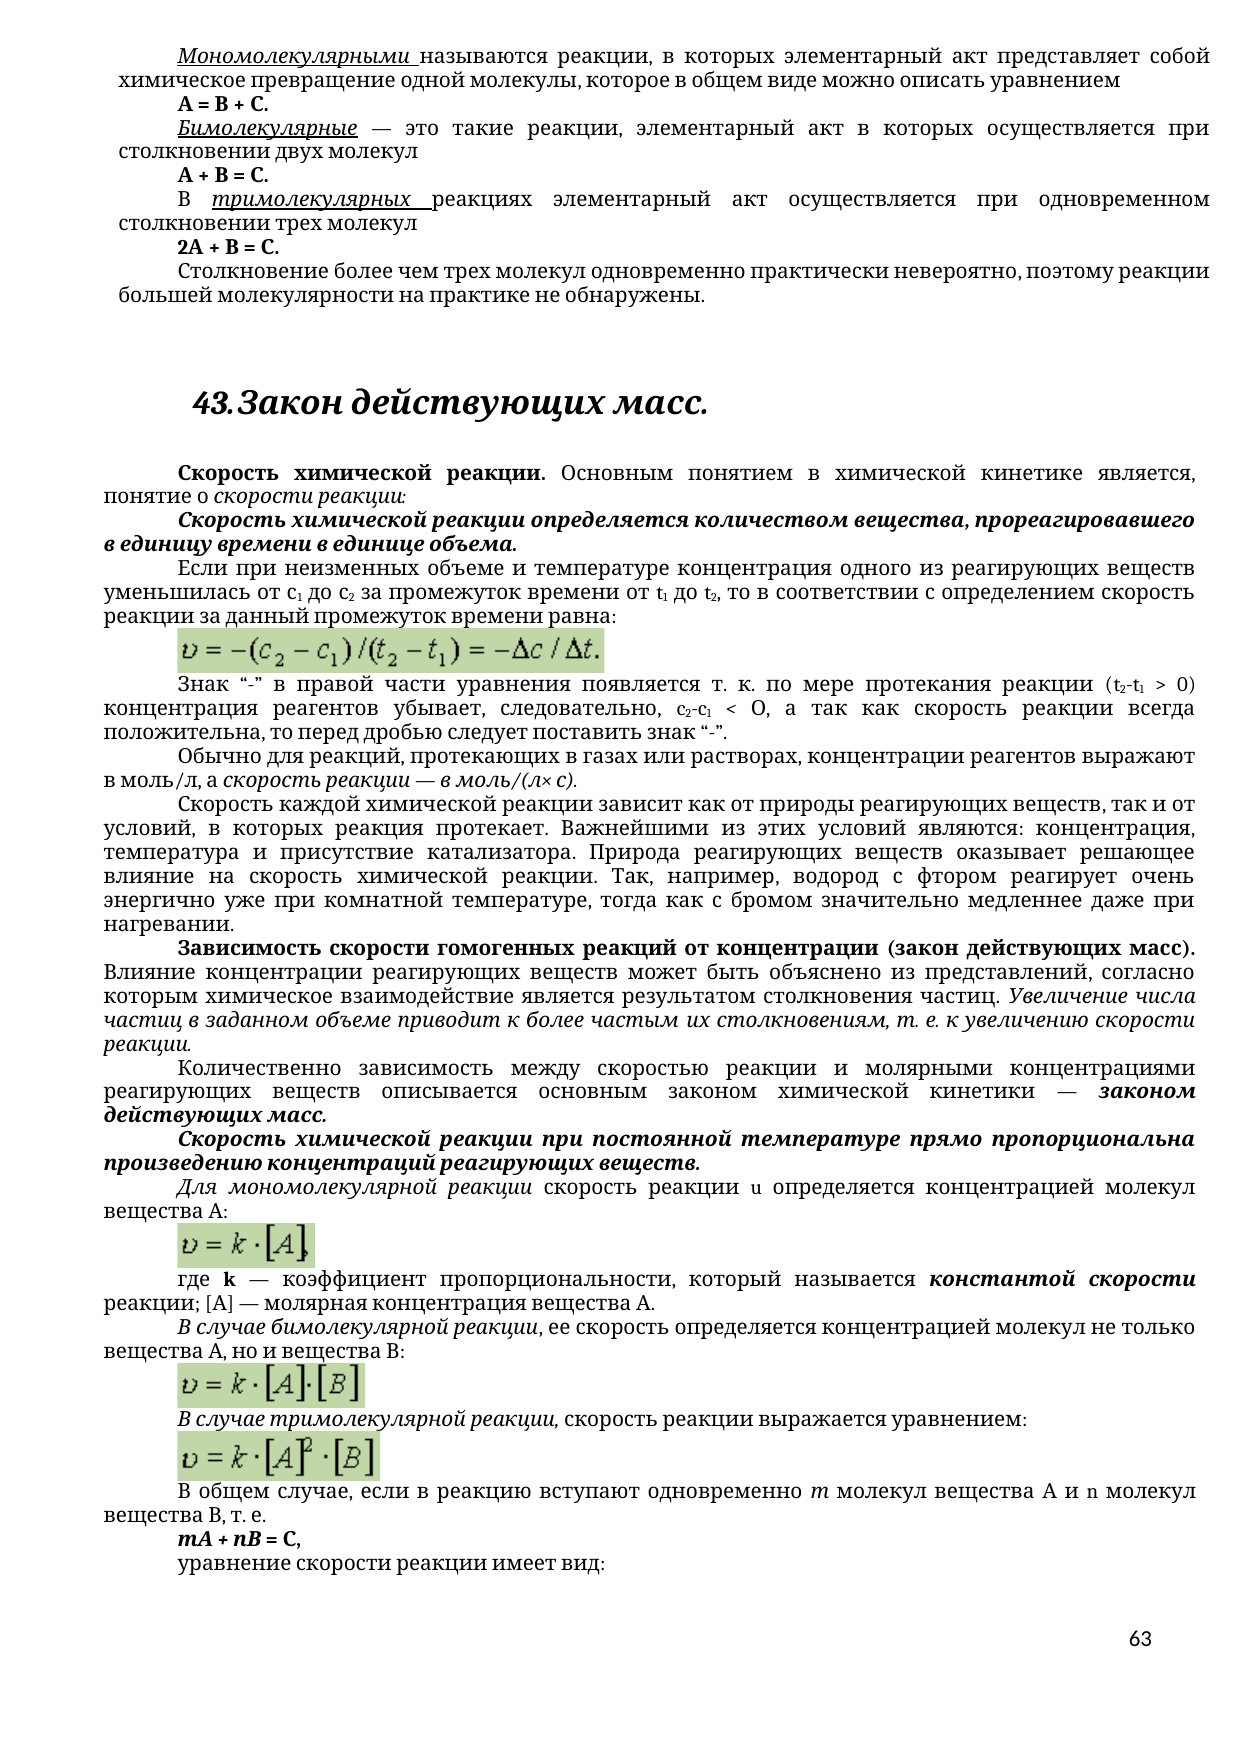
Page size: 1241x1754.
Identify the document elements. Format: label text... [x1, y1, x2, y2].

text В случае бимолекулярной реакции, ее скорость определяется концентрацией молекул не только вещества А, но и вещества В: [103, 1316, 1196, 1364]
text Бимолекулярные — это такие реакции, элементарный акт в которых осуществляется при столкновении двух молекул [118, 116, 1211, 164]
picture [177, 1431, 381, 1481]
text Мономолекулярными называются реакции, в которых элементарный акт представляет собой химическое превращение одной молекулы, которое в общем виде можно описать уравнением [118, 44, 1211, 92]
text Знак “-” в правой части уравнения появляется т. к. по мере протекания реакции (t2-t1 > 0) концентрация реагентов убывает, следовательно, c2-c1 < О, а так как скорость реакции всегда положительна, то перед дробью следует поставить знак “-”. [103, 673, 1196, 745]
text Скорость химической реакции. Основным понятием в химической кинетике является, понятие о скорости реакции: [103, 461, 1196, 509]
text Количественно зависимость между скоростью реакции и молярными концентрациями реагирующих веществ описывается основным законом химической кинетики — законом действующих масс. [103, 1056, 1196, 1128]
text Скорость химической реакции определяется количеством вещества, прореагировавшего в единицу времени в единице объема. [103, 509, 1196, 557]
text 2А + В = С. [118, 236, 1211, 260]
picture [177, 628, 605, 673]
text В тримолекулярных реакциях элементарный акт осуществляется при одновременном столкновении трех молекул [118, 188, 1211, 236]
text Для мономолекулярной реакции скорость реакции u определяется концентрацией молекул вещества А: [103, 1176, 1196, 1224]
text тА + пВ = С, [103, 1528, 1196, 1552]
text Столкновение более чем трех молекул одновременно практически невероятно, поэтому реакции большей молекулярности на практике не обнаружены. [118, 260, 1211, 308]
text Если при неизменных объеме и температуре концентрация одного из реагирующих веществ уменьшилась от с1 до с2 за промежуток времени от t1 до t2, то в соответствии с определением скорость реакции за данный промежуток времени равна: [103, 557, 1196, 629]
text уравнение скорости реакции имеет вид: [103, 1552, 1196, 1576]
text В случае тримолекулярной реакции, скорость реакции выражается уравнением: [103, 1408, 1196, 1432]
text Зависимость скорости гомогенных реакций от концентрации (закон действующих масс). Влияние концентрации реагирующих веществ может быть объяснено из представлений, согласно которым химическое взаимодействие является результатом столкновения частиц. Увеличение числа частиц в заданном объеме приводит к более частым их столкновениям, т. е. к увеличению скорости реакции. [103, 936, 1196, 1056]
text А + В = С. [118, 164, 1211, 188]
text Скорость каждой химической реакции зависит как от природы реагирующих веществ, так и от условий, в которых реакция протекает. Важнейшими из этих условий являются: концентрация, температура и присутствие катализатора. Природа реагирующих веществ оказывает решающее влияние на скорость химической реакции. Так, например, водород с фтором реагирует очень энергично уже при комнатной температуре, тогда как с бромом значительно медленнее даже при нагревании. [103, 793, 1196, 936]
text Скорость химической реакции при постоянной температуре прямо пропорциональна произведению концентраций реагирующих веществ. [103, 1128, 1196, 1176]
picture [177, 1223, 315, 1268]
text где k — коэффициент пропорциональности, который называется константой скорости реакции; [А] — молярная концентрация вещества А. [103, 1268, 1196, 1316]
text Обычно для реакций, протекающих в газах или растворах, концентрации реагентов выражают в моль/л, а скорость реакции — в моль/(л× с). [103, 745, 1196, 793]
list Закон действующих масс. [192, 384, 1196, 423]
text А = В + С. [118, 92, 1211, 116]
text В общем случае, если в реакцию вступают одновременно т молекул вещества А и n молекул вещества В, т. е. [103, 1480, 1196, 1528]
picture [177, 1363, 365, 1408]
